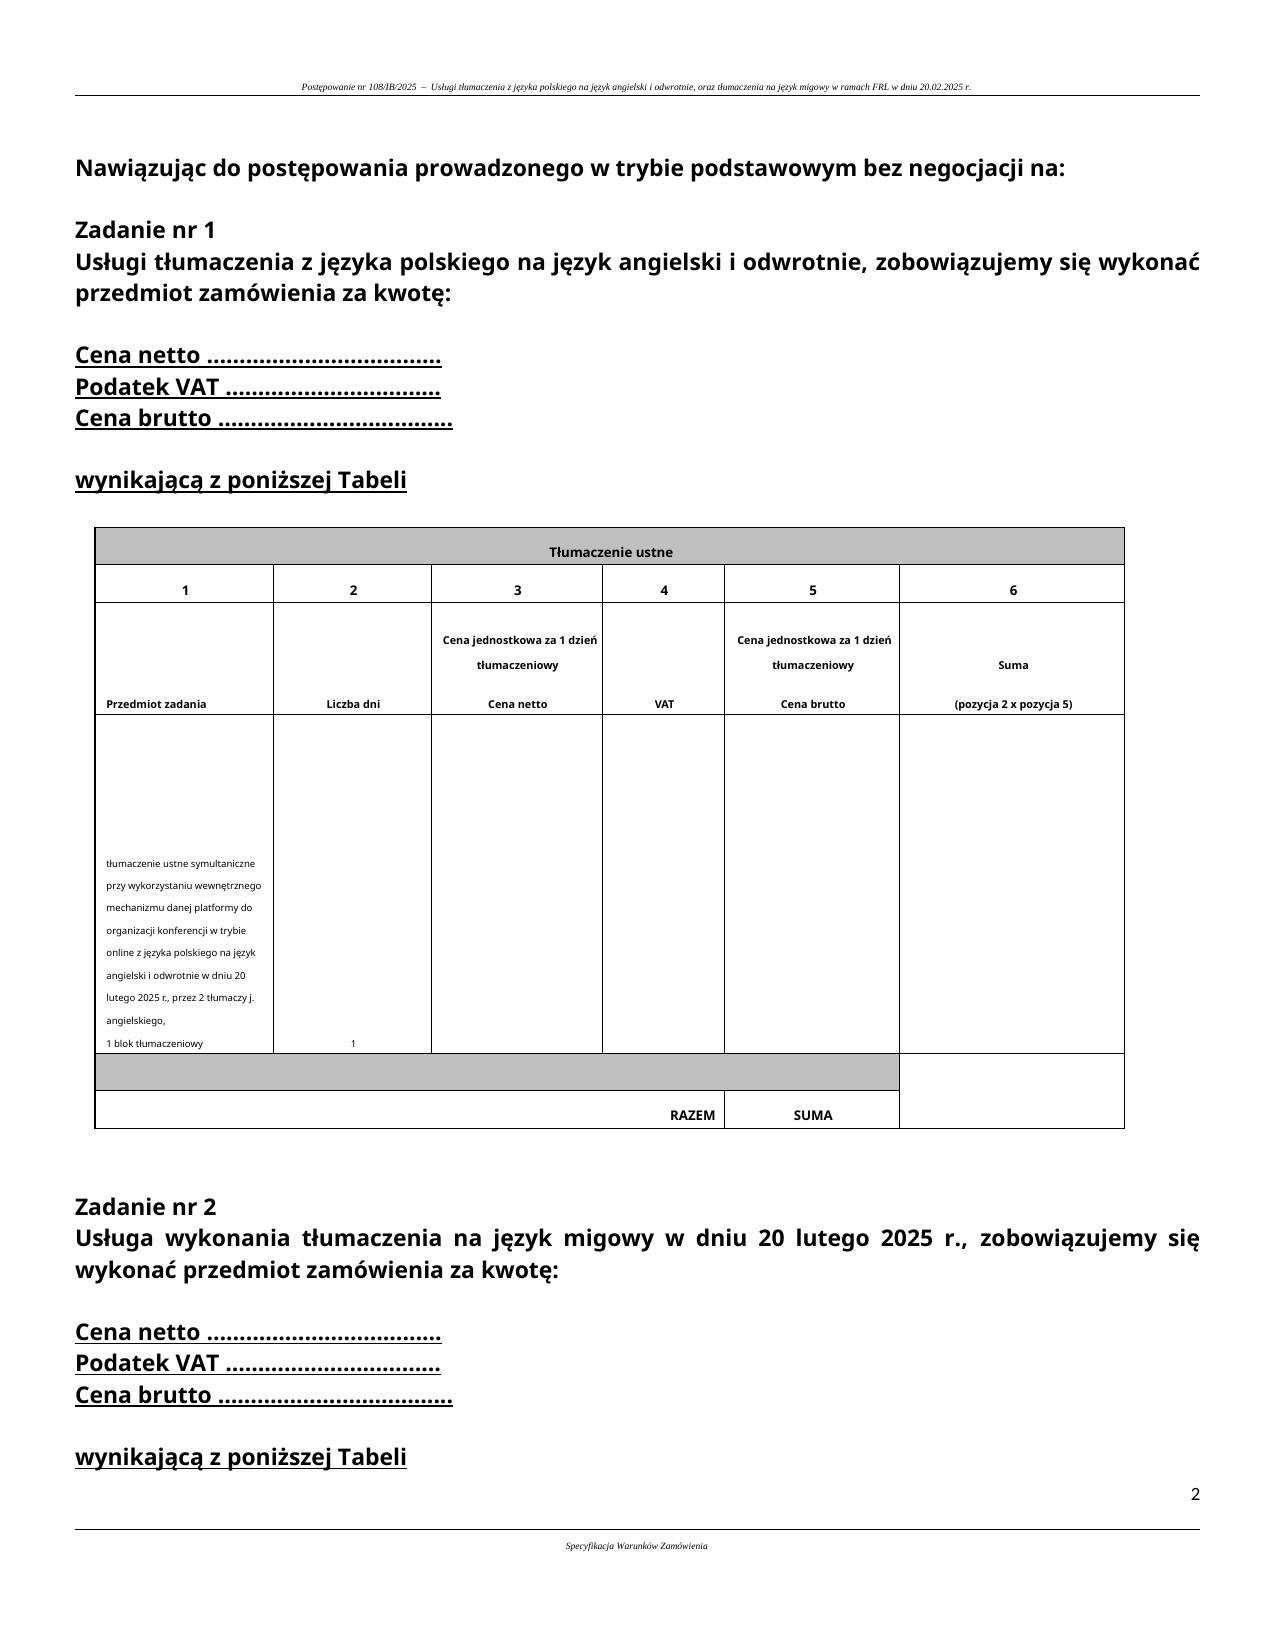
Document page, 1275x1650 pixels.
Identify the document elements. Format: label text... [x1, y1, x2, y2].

table_cell 1 [96, 565, 273, 602]
table_cell [725, 715, 899, 1053]
text Podatek VAT …………………………… [75, 1347, 1200, 1378]
text Cena netto ……………………………… [75, 1316, 1200, 1347]
table_cell [603, 715, 724, 1053]
text Cena brutto ……………………………... [75, 1378, 1200, 1410]
table_cell tłumaczenie ustne symultaniczne przy wykorzystaniu wewnętrznego mechanizmu danej platformy do organizacji konferencji w trybie online z języka polskiego na język angielski i odwrotnie w dniu 20 lutego 2025 r., przez 2 tłumaczy j. angielskiego, 1 blok tłumaczeniowy [96, 715, 273, 1053]
table_cell 4 [603, 565, 724, 602]
text Usługa wykonania tłumaczenia na język migowy w dniu 20 lutego 2025 r., zobowiązujemy się wykonać przedmiot zamówienia za kwotę: [75, 1222, 1200, 1285]
table_cell Cena jednostkowa za 1 dzień tłumaczeniowy Cena brutto [725, 603, 899, 714]
table_header Tłumaczenie ustne [96, 528, 1124, 564]
text Cena netto ……………………………… [75, 339, 1200, 371]
text Zadanie nr 2 [75, 1191, 1200, 1222]
table_cell Cena jednostkowa za 1 dzień tłumaczeniowy Cena netto [432, 603, 602, 714]
table_cell 5 [725, 565, 899, 602]
text Podatek VAT …………………………… [75, 371, 1200, 402]
table_cell 1 [274, 715, 431, 1053]
text Zadanie nr 1 [75, 214, 1200, 246]
table_cell Suma (pozycja 2 x pozycja 5) [900, 603, 1124, 714]
table_cell 2 [274, 565, 431, 602]
text wynikającą z poniższej Tabeli [75, 464, 1200, 496]
table_cell [900, 715, 1124, 1053]
table_cell SUMA [725, 1091, 899, 1127]
table_cell RAZEM [96, 1091, 724, 1127]
table_cell Przedmiot zadania [96, 603, 273, 714]
table_cell 6 [900, 565, 1124, 602]
table_cell [432, 715, 602, 1053]
text Cena brutto ……………………………... [75, 402, 1200, 433]
table_cell [96, 1054, 899, 1090]
table_cell VAT [603, 603, 724, 714]
table_cell [900, 1054, 1124, 1127]
text wynikającą z poniższej Tabeli [75, 1441, 1200, 1472]
table_cell Liczba dni [274, 603, 431, 714]
text Nawiązując do postępowania prowadzonego w trybie podstawowym bez negocjacji na: [75, 152, 1200, 183]
table_cell 3 [432, 565, 602, 602]
text Usługi tłumaczenia z języka polskiego na język angielski i odwrotnie, zobowiązujemy się wykonać przedmiot zamówienia za kwotę: [75, 246, 1200, 308]
